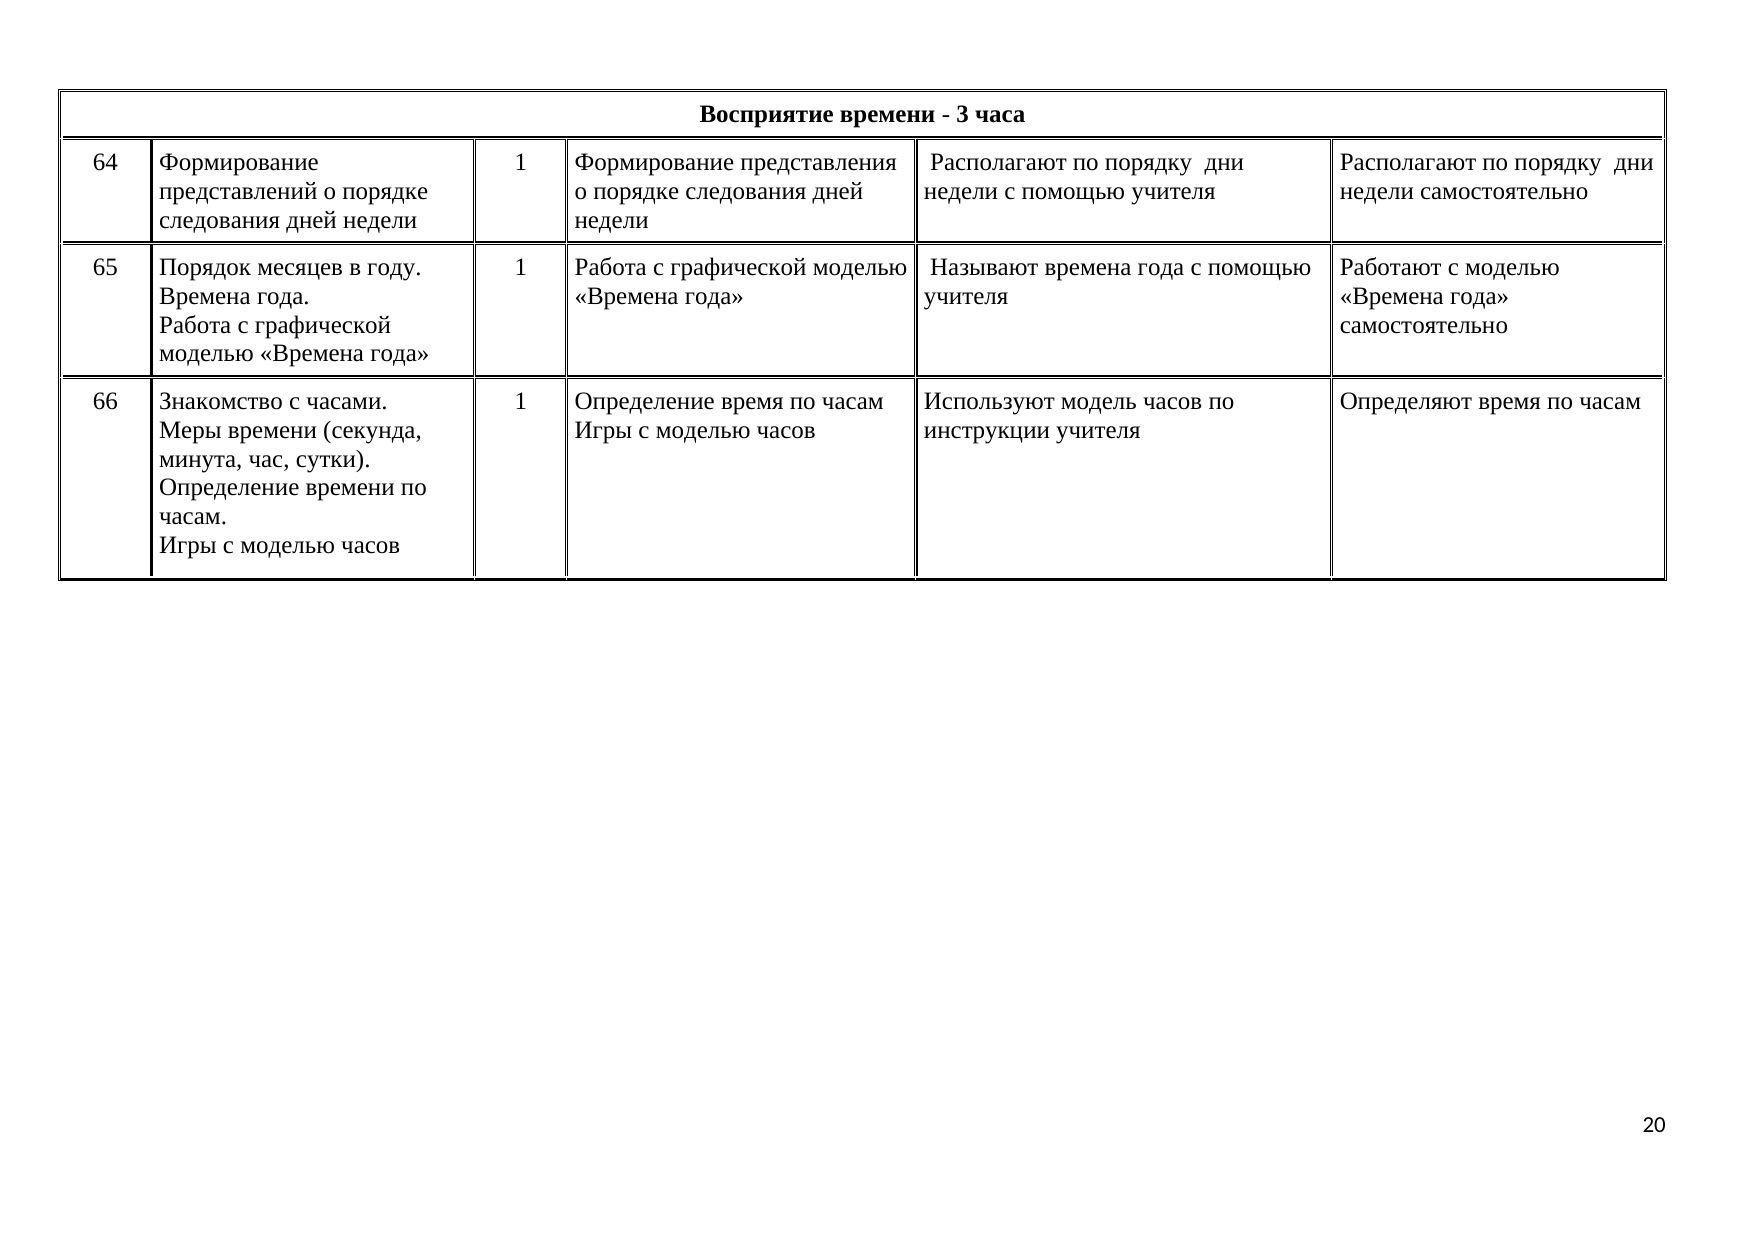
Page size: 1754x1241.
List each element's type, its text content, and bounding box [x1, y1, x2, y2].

table_cell Определение время по часам Игры с моделью часов [567, 375, 916, 578]
table_cell Располагают по порядку дни недели с помощью учителя [918, 140, 1330, 241]
table_cell Называют времена года с помощью учителя [918, 245, 1330, 375]
table_cell Работают с моделью «Времена года» самостоятельно [1333, 241, 1664, 375]
table_cell Располагают по порядку дни недели самостоятельно [1333, 136, 1664, 241]
table_cell Используют модель часов по инструкции учителя [916, 379, 1332, 578]
table_cell Формирование представлений о порядке следования дней недели [153, 140, 473, 241]
table_cell 1 [476, 245, 565, 375]
table_cell 66 [61, 375, 151, 578]
table_cell 65 [61, 241, 150, 375]
table_cell Определяют время по часам [1332, 375, 1664, 578]
table_cell Работа с графической моделью «Времена года» [568, 245, 914, 375]
table_cell 64 [61, 136, 150, 241]
table_cell Знакомство с часами. Меры времени (секунда, минута, час, сутки). Определение времени по часам. Игры с моделью часов [151, 379, 475, 578]
table_cell Восприятие времени - 3 часа [61, 92, 1664, 136]
table_cell 1 [475, 379, 567, 578]
table_cell Формирование представления о порядке следования дней недели [568, 140, 914, 241]
table_cell Порядок месяцев в году. Времена года. Работа с графической моделью «Времена года» [153, 245, 473, 375]
table_cell 1 [476, 140, 565, 241]
